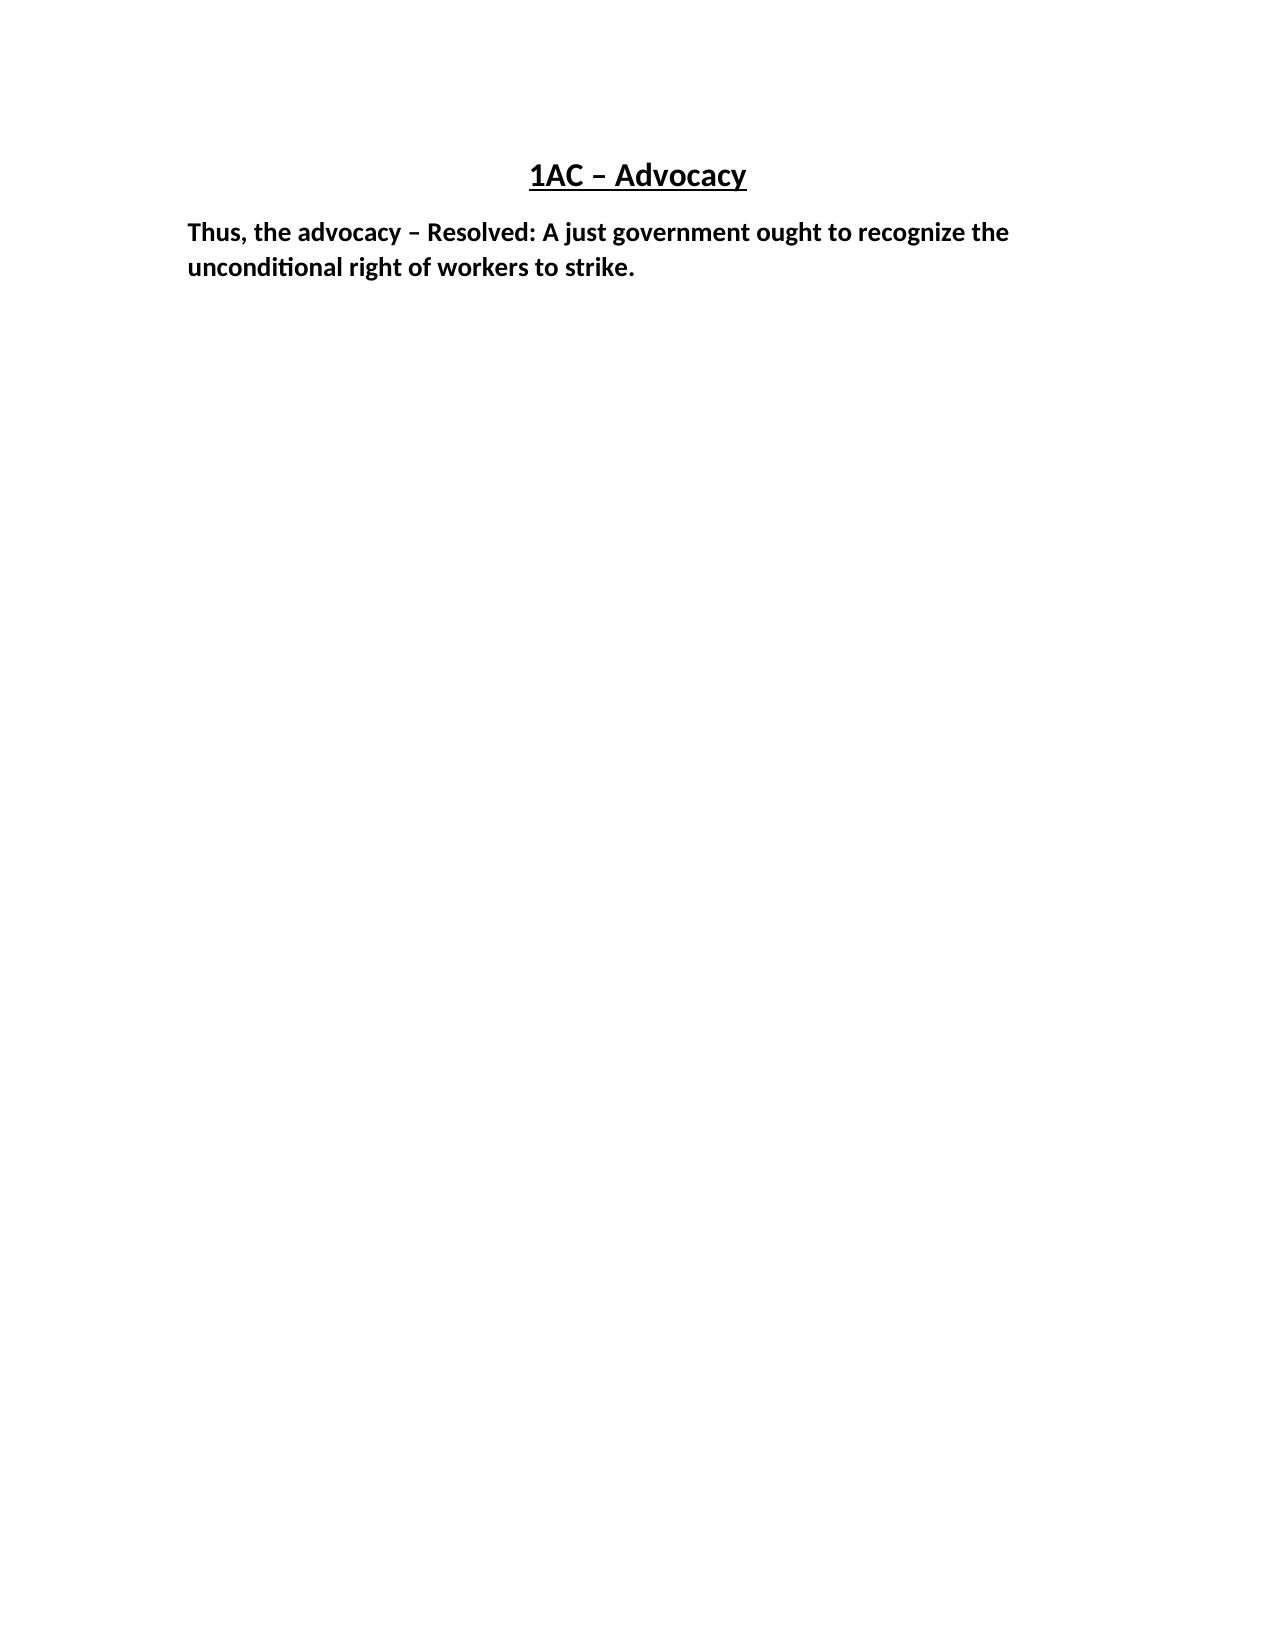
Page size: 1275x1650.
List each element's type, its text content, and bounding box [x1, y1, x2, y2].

subtitle 1AC – Advocacy [187, 154, 1087, 195]
subtitle Thus, the advocacy – Resolved: A just government ought to recognize the unconditional right of workers to strike. [187, 215, 1087, 283]
